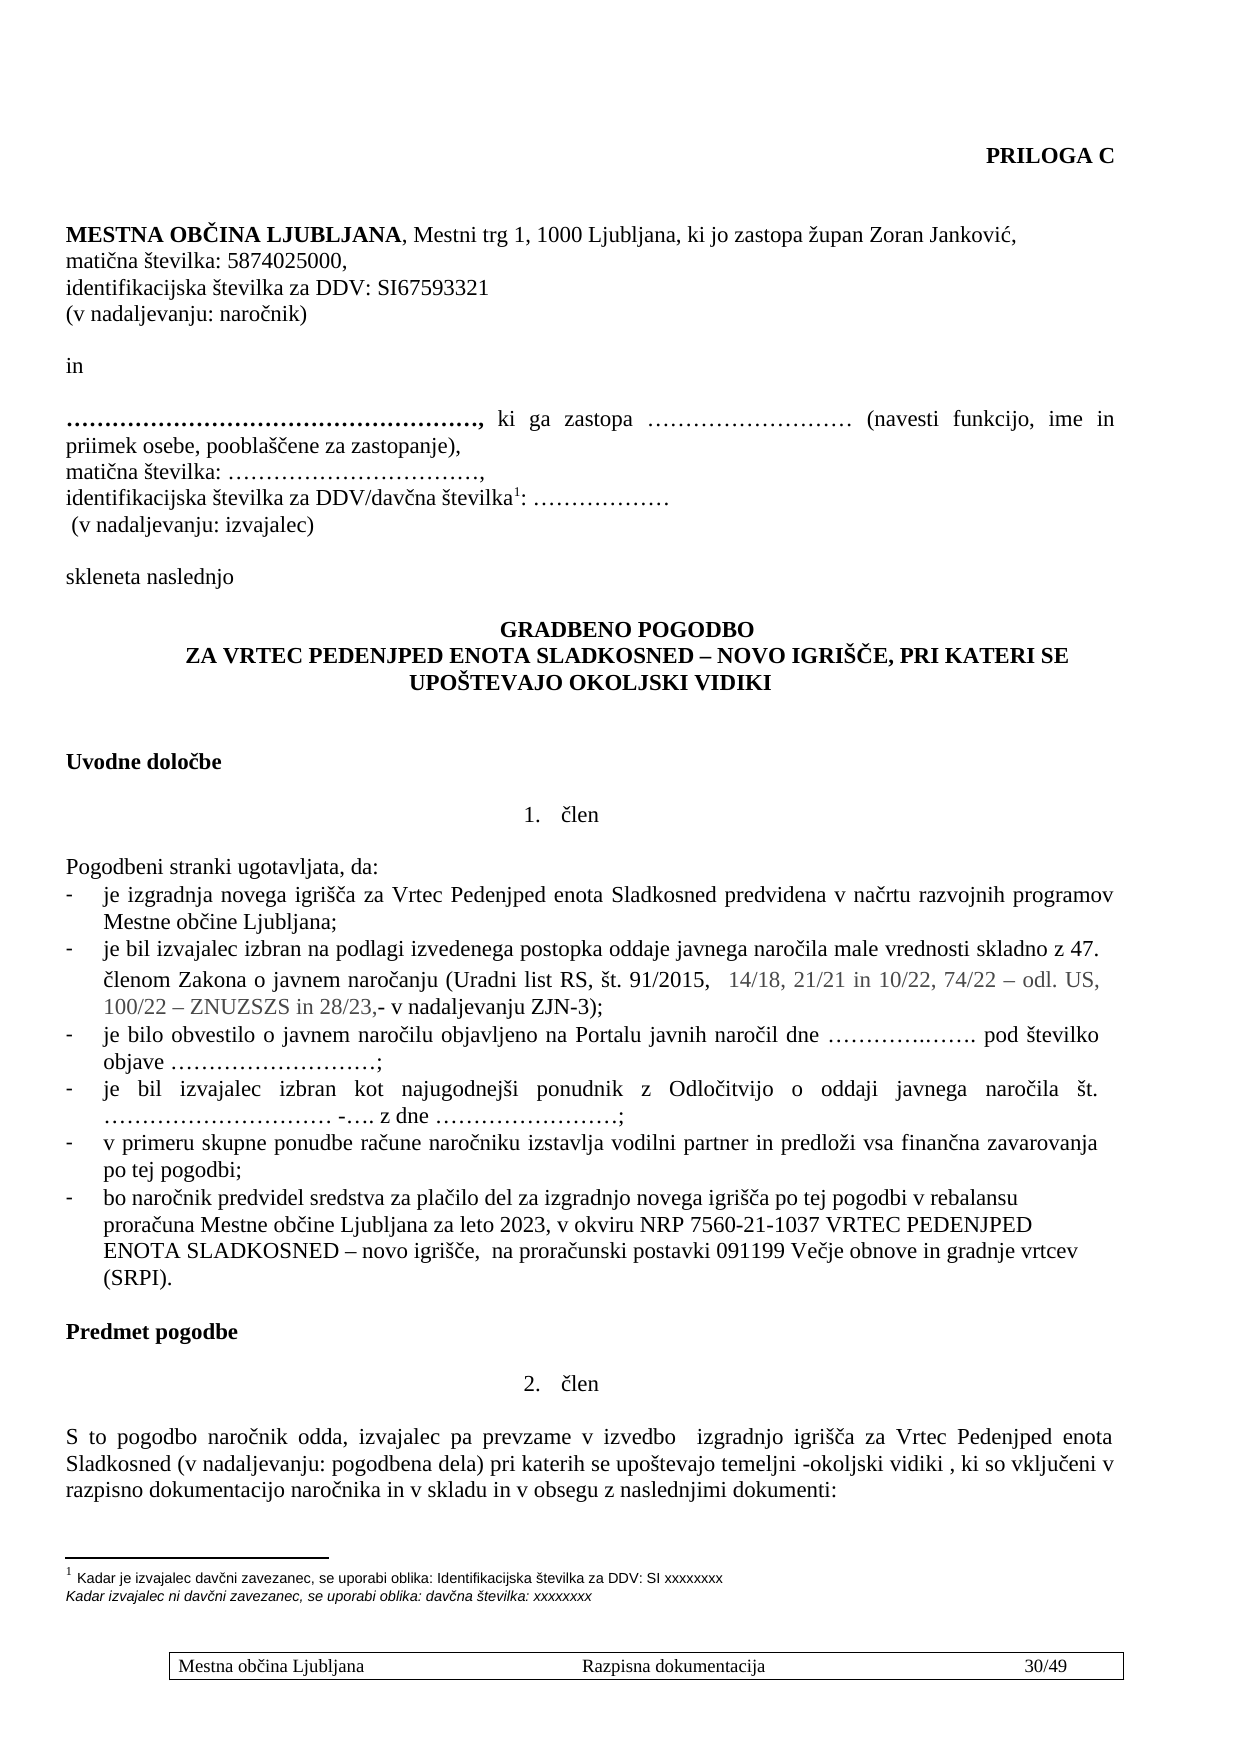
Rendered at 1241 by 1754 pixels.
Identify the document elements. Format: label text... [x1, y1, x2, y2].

list člen [523, 1371, 1100, 1397]
text GRADBENO POGODBO [66, 616, 1115, 642]
text identifikacijska številka za DDV/davčna številka: ……………… [66, 484, 1115, 511]
list v primeru skupne ponudbe račune naročniku izstavlja vodilni partner in predloži vsa finančna zavarovanja po tej pogodbi; [66, 1128, 1100, 1183]
list je bilo obvestilo o javnem naročilu objavljeno na Portalu javnih naročil dne ………….……. pod številko objave ………………………; [66, 1020, 1100, 1074]
text Predmet pogodbe [66, 1318, 1100, 1344]
text ………………………………………………, ki ga zastopa ……………………… (navesti funkcijo, ime in priimek osebe, pooblaščene za zastopanje), [66, 405, 1115, 458]
text ZA VRTEC PEDENJPED ENOTA SLADKOSNED – NOVO IGRIŠČE, PRI KATERI SE UPOŠTEVAJO OKOLJSKI VIDIKI [66, 642, 1115, 695]
text MESTNA OBČINA LJUBLJANA, Mestni trg 1, 1000 Ljubljana, ki jo zastopa župan Zoran Janković, [66, 221, 1115, 247]
list člen [523, 801, 1100, 827]
text in [66, 353, 1115, 379]
text (v nadaljevanju: naročnik) [66, 300, 1115, 326]
text matična številka: 5874025000, [66, 247, 1115, 273]
list bo naročnik predvidel sredstva za plačilo del za izgradnjo novega igrišča po tej pogodbi v rebalansu proračuna Mestne občine Ljubljana za leto 2023, v okviru NRP 7560-21-1037 VRTEC PEDENJPED ENOTA SLADKOSNED – novo igrišče, na proračunski postavki 091199 Večje obnove in gradnje vrtcev (SRPI). [66, 1183, 1115, 1290]
list je bil izvajalec izbran na podlagi izvedenega postopka oddaje javnega naročila male vrednosti skladno z 47. členom Zakona o javnem naročanju (Uradni list RS, št. 91/2015, 14/18, 21/21 in 10/22, 74/22 – odl. US, 100/22 – ZNUZSZS in 28/23,- v nadaljevanju ZJN-3); [66, 934, 1100, 1020]
text matična številka: ……………………………, [66, 458, 1115, 484]
text PRILOGA C [66, 142, 1115, 168]
text S to pogodbo naročnik odda, izvajalec pa prevzame v izvedbo izgradnjo igrišča za Vrtec Pedenjped enota Sladkosned (v nadaljevanju: pogodbena dela) pri katerih se upoštevajo temeljni -okoljski vidiki , ki so vključeni v razpisno dokumentacijo naročnika in v skladu in v obsegu z naslednjimi dokumenti: [66, 1423, 1115, 1502]
text Uvodne določbe [66, 748, 1100, 774]
text Pogodbeni stranki ugotavljata, da: [66, 853, 1100, 880]
text (v nadaljevanju: izvajalec) [66, 511, 1115, 537]
text identifikacijska številka za DDV: SI67593321 [66, 273, 1115, 300]
list je izgradnja novega igrišča za Vrtec Pedenjped enota Sladkosned predvidena v načrtu razvojnih programov Mestne občine Ljubljana; [66, 880, 1115, 934]
text skleneta naslednjo [66, 563, 1115, 590]
list je bil izvajalec izbran kot najugodnejši ponudnik z Odločitvijo o oddaji javnega naročila št. ………………………… -…. z dne ……………………; [66, 1074, 1100, 1128]
